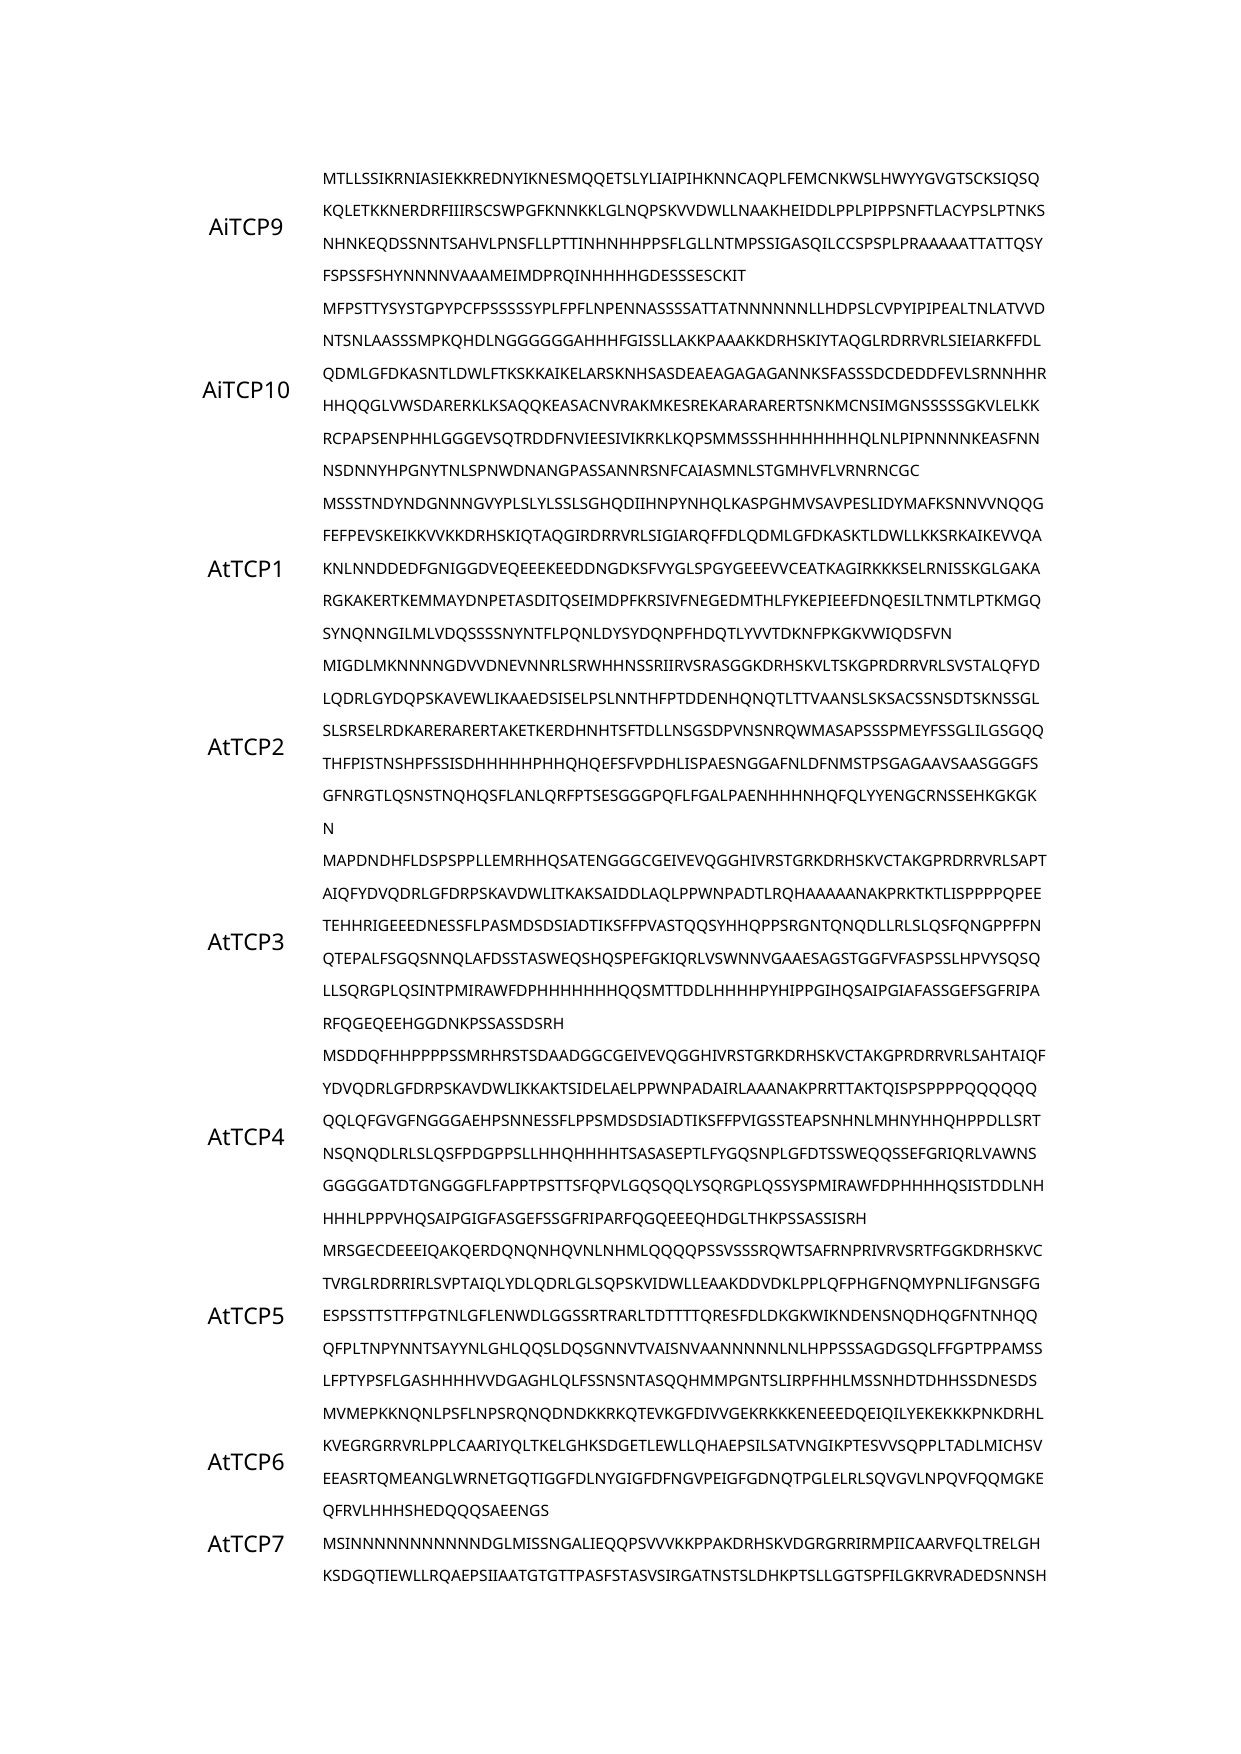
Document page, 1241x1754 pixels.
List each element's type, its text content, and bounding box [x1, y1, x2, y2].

table_cell MFPSTTYSYSTGPYPCFPSSSSSYPLFPFLNPENNASSSSATTATNNNNNNLLHDPSLCVPYIPIPEALTNLATVVDNTSNLAASSSMPKQHDLNGGGGGGAHHHFGISSLLAKKPAAAKKDRHSKIYTAQGLRDRRVRLSIEIARKFFDLQDMLGFDKASNTLDWLFTKSKKAIKELARSKNHSASDEAEAGAGAGANNKSFASSSDCDEDDFEVLSRNNHHRHHQQGLVWSDARERKLKSAQQKEASACNVRAKMKESREKARARARERTSNKMCNSIMGNSSSSSGKVLELKKRCPAPSENPHHLGGGEVSQTRDDFNVIEESIVIKRKLKQPSMMSSSHHHHHHHHQLNLPIPNNNNKEASFNNNSDNNYHPGNYTNLSPNWDNANGPASSANNRSNFCAIASMNLSTGMHVFLVRNRNCGC [311, 292, 1059, 487]
table_cell MTLLSSIKRNIASIEKKREDNYIKNESMQQETSLYLIAIPIHKNNCAQPLFEMCNKWSLHWYYGVGTSCKSIQSQKQLETKKNERDRFIIIRSCSWPGFKNNKKLGLNQPSKVVDWLLNAAKHEIDDLPPLPIPPSNFTLACYPSLPTNKSNHNKEQDSSNNTSAHVLPNSFLLPTTINHNHHPPSFLGLLNTMPSSIGASQILCCSPSPLPRAAAAATTATTQSYFSPSSFSHYNNNNVAAAMEIMDPRQINHHHHGDESSSESCKIT [311, 162, 1059, 292]
table_cell AiTCP10 [181, 292, 311, 487]
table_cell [311, 1527, 1059, 1592]
table_cell AtTCP4 [181, 1040, 311, 1234]
table_cell AtTCP3 [181, 845, 311, 1039]
table_cell AtTCP1 [181, 487, 311, 649]
table_cell AtTCP7 [181, 1527, 311, 1592]
table_cell AiTCP9 [181, 162, 311, 292]
table_cell AtTCP5 [181, 1235, 311, 1397]
table_cell AtTCP2 [181, 650, 311, 844]
table_cell MSSSTNDYNDGNNNGVYPLSLYLSSLSGHQDIIHNPYNHQLKASPGHMVSAVPESLIDYMAFKSNNVVNQQGFEFPEVSKEIKKVVKKDRHSKIQTAQGIRDRRVRLSIGIARQFFDLQDMLGFDKASKTLDWLLKKSRKAIKEVVQAKNLNNDDEDFGNIGGDVEQEEEKEEDDNGDKSFVYGLSPGYGEEEVVCEATKAGIRKKKSELRNISSKGLGAKARGKAKERTKEMMAYDNPETASDITQSEIMDPFKRSIVFNEGEDMTHLFYKEPIEEFDNQESILTNMTLPTKMGQSYNQNNGILMLVDQSSSSNYNTFLPQNLDYSYDQNPFHDQTLYVVTDKNFPKGKVWIQDSFVN [311, 487, 1059, 649]
table_cell MIGDLMKNNNNGDVVDNEVNNRLSRWHHNSSRIIRVSRASGGKDRHSKVLTSKGPRDRRVRLSVSTALQFYDLQDRLGYDQPSKAVEWLIKAAEDSISELPSLNNTHFPTDDENHQNQTLTTVAANSLSKSACSSNSDTSKNSSGLSLSRSELRDKARERARERTAKETKERDHNHTSFTDLLNSGSDPVNSNRQWMASAPSSSPMEYFSSGLILGSGQQTHFPISTNSHPFSSISDHHHHHPHHQHQEFSFVPDHLISPAESNGGAFNLDFNMSTPSGAGAAVSAASGGGFSGFNRGTLQSNSTNQHQSFLANLQRFPTSESGGGPQFLFGALPAENHHHNHQFQLYYENGCRNSSEHKGKGKN [311, 650, 1059, 844]
table_cell MVMEPKKNQNLPSFLNPSRQNQDNDKKRKQTEVKGFDIVVGEKRKKKENEEEDQEIQILYEKEKKKPNKDRHLKVEGRGRRVRLPPLCAARIYQLTKELGHKSDGETLEWLLQHAEPSILSATVNGIKPTESVVSQPPLTADLMICHSVEEASRTQMEANGLWRNETGQTIGGFDLNYGIGFDFNGVPEIGFGDNQTPGLELRLSQVGVLNPQVFQQMGKEQFRVLHHHSHEDQQQSAEENGS [311, 1397, 1059, 1527]
table_cell MSDDQFHHPPPPSSMRHRSTSDAADGGCGEIVEVQGGHIVRSTGRKDRHSKVCTAKGPRDRRVRLSAHTAIQFYDVQDRLGFDRPSKAVDWLIKKAKTSIDELAELPPWNPADAIRLAAANAKPRRTTAKTQISPSPPPPQQQQQQQQLQFGVGFNGGGAEHPSNNESSFLPPSMDSDSIADTIKSFFPVIGSSTEAPSNHNLMHNYHHQHPPDLLSRTNSQNQDLRLSLQSFPDGPPSLLHHQHHHHTSASASEPTLFYGQSNPLGFDTSSWEQQSSEFGRIQRLVAWNSGGGGGATDTGNGGGFLFAPPTPSTTSFQPVLGQSQQLYSQRGPLQSSYSPMIRAWFDPHHHHQSISTDDLNHHHHLPPPVHQSAIPGIGFASGEFSSGFRIPARFQGQEEEQHDGLTHKPSSASSISRH [311, 1040, 1059, 1234]
table_cell MAPDNDHFLDSPSPPLLEMRHHQSATENGGGCGEIVEVQGGHIVRSTGRKDRHSKVCTAKGPRDRRVRLSAPTAIQFYDVQDRLGFDRPSKAVDWLITKAKSAIDDLAQLPPWNPADTLRQHAAAAANAKPRKTKTLISPPPPQPEETEHHRIGEEEDNESSFLPASMDSDSIADTIKSFFPVASTQQSYHHQPPSRGNTQNQDLLRLSLQSFQNGPPFPNQTEPALFSGQSNNQLAFDSSTASWEQSHQSPEFGKIQRLVSWNNVGAAESAGSTGGFVFASPSSLHPVYSQSQLLSQRGPLQSINTPMIRAWFDPHHHHHHHQQSMTTDDLHHHHPYHIPPGIHQSAIPGIAFASSGEFSGFRIPARFQGEQEEHGGDNKPSSASSDSRH [311, 845, 1059, 1039]
table_cell MRSGECDEEEIQAKQERDQNQNHQVNLNHMLQQQQPSSVSSSRQWTSAFRNPRIVRVSRTFGGKDRHSKVCTVRGLRDRRIRLSVPTAIQLYDLQDRLGLSQPSKVIDWLLEAAKDDVDKLPPLQFPHGFNQMYPNLIFGNSGFGESPSSTTSTTFPGTNLGFLENWDLGGSSRTRARLTDTTTTQRESFDLDKGKWIKNDENSNQDHQGFNTNHQQQFPLTNPYNNTSAYYNLGHLQQSLDQSGNNVTVAISNVAANNNNNLNLHPPSSSAGDGSQLFFGPTPPAMSSLFPTYPSFLGASHHHHVVDGAGHLQLFSSNSNTASQQHMMPGNTSLIRPFHHLMSSNHDTDHHSSDNESDS [311, 1235, 1059, 1397]
table_cell AtTCP6 [181, 1397, 311, 1527]
